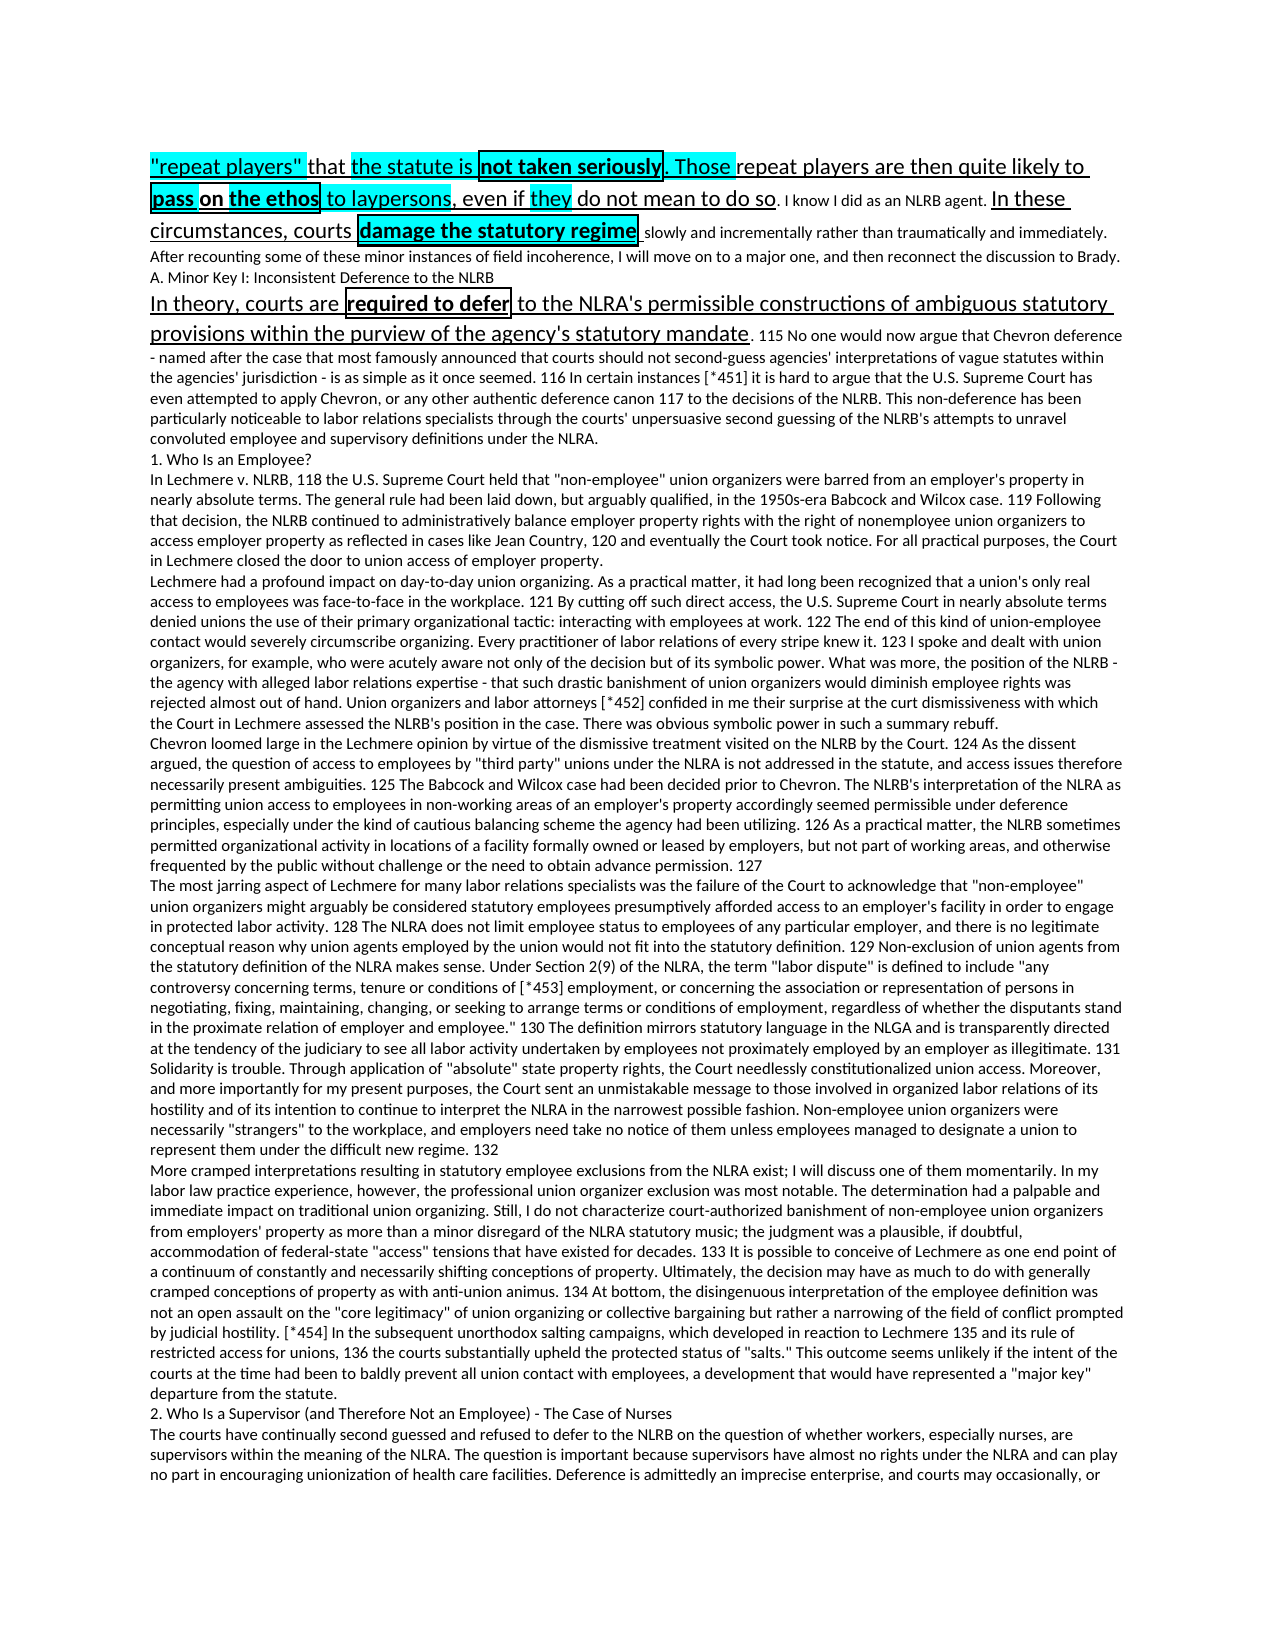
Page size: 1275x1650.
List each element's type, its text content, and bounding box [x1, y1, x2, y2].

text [150, 150, 1125, 267]
text In Lechmere v. NLRB, 118 the U.S. Supreme Court held that "non-employee" union organizers were barred from an employer's property in nearly absolute terms. The general rule had been laid down, but arguably qualified, in the 1950s-era Babcock and Wilcox case. 119 Following that decision, the NLRB continued to administratively balance employer property rights with the right of nonemployee union organizers to access employer property as reflected in cases like Jean Country, 120 and eventually the Court took notice. For all practical purposes, the Court in Lechmere closed the door to union access of employer property. [150, 469, 1125, 571]
text 2. Who Is a Supervisor (and Therefore Not an Employee) - The Case of Nurses [150, 1404, 1125, 1424]
text In theory, courts are required to defer to the NLRA's permissible constructions of ambiguous statutory provisions within the purview of the agency's statutory mandate. 115 No one would now argue that Chevron deference - named after the case that most famously announced that courts should not second-guess agencies' interpretations of vague statutes within the agencies' jurisdiction - is as simple as it once seemed. 116 In certain instances [*451] it is hard to argue that the U.S. Supreme Court has even attempted to apply Chevron, or any other authentic deference canon 117 to the decisions of the NLRB. This non-deference has been particularly noticeable to labor relations specialists through the courts' unpersuasive second guessing of the NLRB's attempts to unravel convoluted employee and supervisory definitions under the NLRA. [150, 287, 1125, 449]
text A. Minor Key I: Inconsistent Deference to the NLRB [150, 267, 1125, 287]
text Lechmere had a profound impact on day-to-day union organizing. As a practical matter, it had long been recognized that a union's only real access to employees was face-to-face in the workplace. 121 By cutting off such direct access, the U.S. Supreme Court in nearly absolute terms denied unions the use of their primary organizational tactic: interacting with employees at work. 122 The end of this kind of union-employee contact would severely circumscribe organizing. Every practitioner of labor relations of every stripe knew it. 123 I spoke and dealt with union organizers, for example, who were acutely aware not only of the decision but of its symbolic power. What was more, the position of the NLRB - the agency with alleged labor relations expertise - that such drastic banishment of union organizers would diminish employee rights was rejected almost out of hand. Union organizers and labor attorneys [*452] confided in me their surprise at the curt dismissiveness with which the Court in Lechmere assessed the NLRB's position in the case. There was obvious symbolic power in such a summary rebuff. [150, 571, 1125, 733]
text The most jarring aspect of Lechmere for many labor relations specialists was the failure of the Court to acknowledge that "non-employee" union organizers might arguably be considered statutory employees presumptively afforded access to an employer's facility in order to engage in protected labor activity. 128 The NLRA does not limit employee status to employees of any particular employer, and there is no legitimate conceptual reason why union agents employed by the union would not fit into the statutory definition. 129 Non-exclusion of union agents from the statutory definition of the NLRA makes sense. Under Section 2(9) of the NLRA, the term "labor dispute" is defined to include "any controversy concerning terms, tenure or conditions of [*453] employment, or concerning the association or representation of persons in negotiating, fixing, maintaining, changing, or seeking to arrange terms or conditions of employment, regardless of whether the disputants stand in the proximate relation of employer and employee." 130 The definition mirrors statutory language in the NLGA and is transparently directed at the tendency of the judiciary to see all labor activity undertaken by employees not proximately employed by an employer as illegitimate. 131 Solidarity is trouble. Through application of "absolute" state property rights, the Court needlessly constitutionalized union access. Moreover, and more importantly for my present purposes, the Court sent an unmistakable message to those involved in organized labor relations of its hostility and of its intention to continue to interpret the NLRA in the narrowest possible fashion. Non-employee union organizers were necessarily "strangers" to the workplace, and employers need take no notice of them unless employees managed to designate a union to represent them under the difficult new regime. 132 [150, 876, 1125, 1160]
text Chevron loomed large in the Lechmere opinion by virtue of the dismissive treatment visited on the NLRB by the Court. 124 As the dissent argued, the question of access to employees by "third party" unions under the NLRA is not addressed in the statute, and access issues therefore necessarily present ambiguities. 125 The Babcock and Wilcox case had been decided prior to Chevron. The NLRB's interpretation of the NLRA as permitting union access to employees in non-working areas of an employer's property accordingly seemed permissible under deference principles, especially under the kind of cautious balancing scheme the agency had been utilizing. 126 As a practical matter, the NLRB sometimes permitted organizational activity in locations of a facility formally owned or leased by employers, but not part of working areas, and otherwise frequented by the public without challenge or the need to obtain advance permission. 127 [150, 733, 1125, 876]
text More cramped interpretations resulting in statutory employee exclusions from the NLRA exist; I will discuss one of them momentarily. In my labor law practice experience, however, the professional union organizer exclusion was most notable. The determination had a palpable and immediate impact on traditional union organizing. Still, I do not characterize court-authorized banishment of non-employee union organizers from employers' property as more than a minor disregard of the NLRA statutory music; the judgment was a plausible, if doubtful, accommodation of federal-state "access" tensions that have existed for decades. 133 It is possible to conceive of Lechmere as one end point of a continuum of constantly and necessarily shifting conceptions of property. Ultimately, the decision may have as much to do with generally cramped conceptions of property as with anti-union animus. 134 At bottom, the disingenuous interpretation of the employee definition was not an open assault on the "core legitimacy" of union organizing or collective bargaining but rather a narrowing of the field of conflict prompted by judicial hostility. [*454] In the subsequent unorthodox salting campaigns, which developed in reaction to Lechmere 135 and its rule of restricted access for unions, 136 the courts substantially upheld the protected status of "salts." This outcome seems unlikely if the intent of the courts at the time had been to baldly prevent all union contact with employees, a development that would have represented a "major key" departure from the statute. [150, 1160, 1125, 1404]
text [150, 1424, 1125, 1485]
text 1. Who Is an Employee? [150, 449, 1125, 469]
